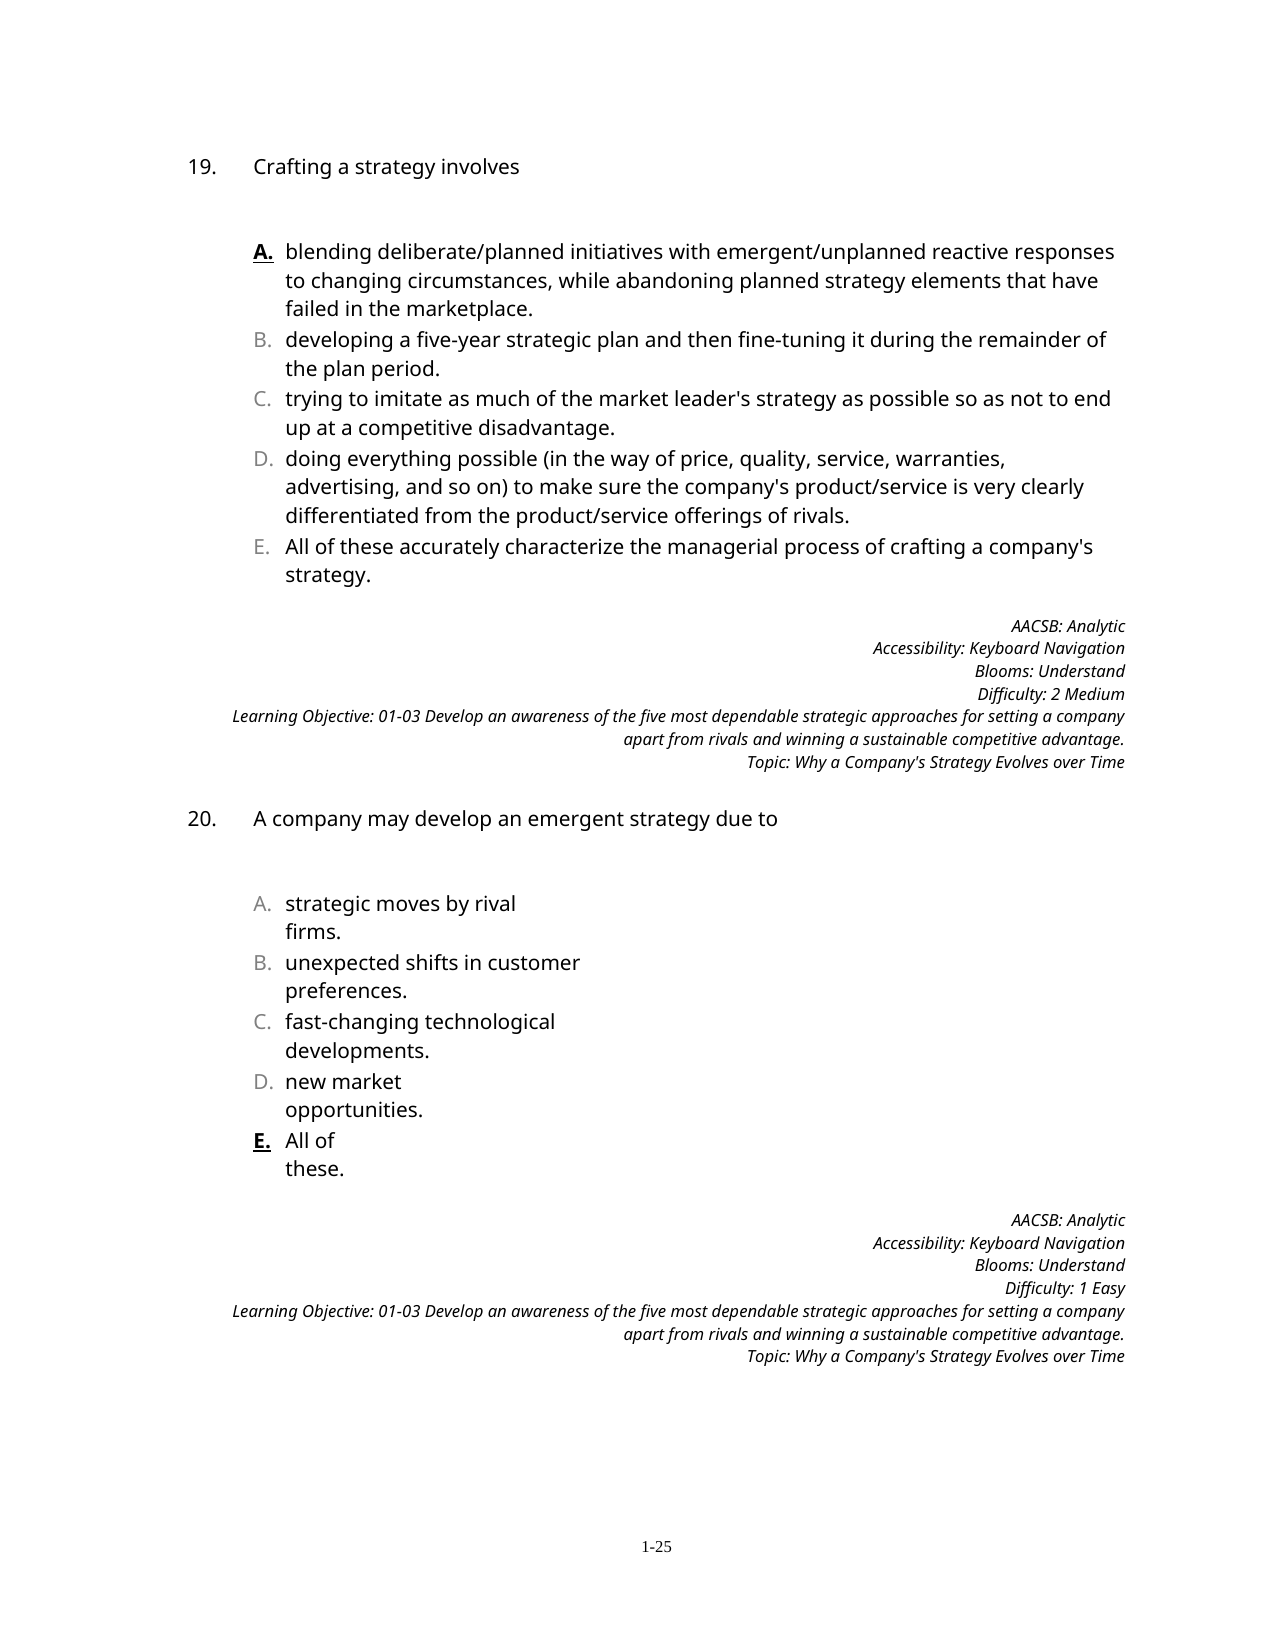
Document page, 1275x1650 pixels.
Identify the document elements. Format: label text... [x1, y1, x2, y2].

table_header 19. [188, 153, 253, 589]
table_header AACSB: Analytic Accessibility: Keyboard Navigation Blooms: Understand Difficulty: 2 Medium Learning Objective: 01-03 Develop an awareness of the five most dependable strategic approaches for setting a company apart from rivals and winning a sustainable competitive advantage. Topic: Why a Company's Strategy Evolves over Time [188, 614, 1125, 801]
table_header Crafting a strategy involves [253, 153, 1125, 589]
table_header 20. [188, 804, 253, 1183]
table_header A company may develop an emergent strategy due to [253, 804, 1125, 1183]
table_header AACSB: Analytic Accessibility: Keyboard Navigation Blooms: Understand Difficulty: 1 Easy Learning Objective: 01-03 Develop an awareness of the five most dependable strategic approaches for setting a company apart from rivals and winning a sustainable competitive advantage. Topic: Why a Company's Strategy Evolves over Time [188, 1209, 1125, 1396]
